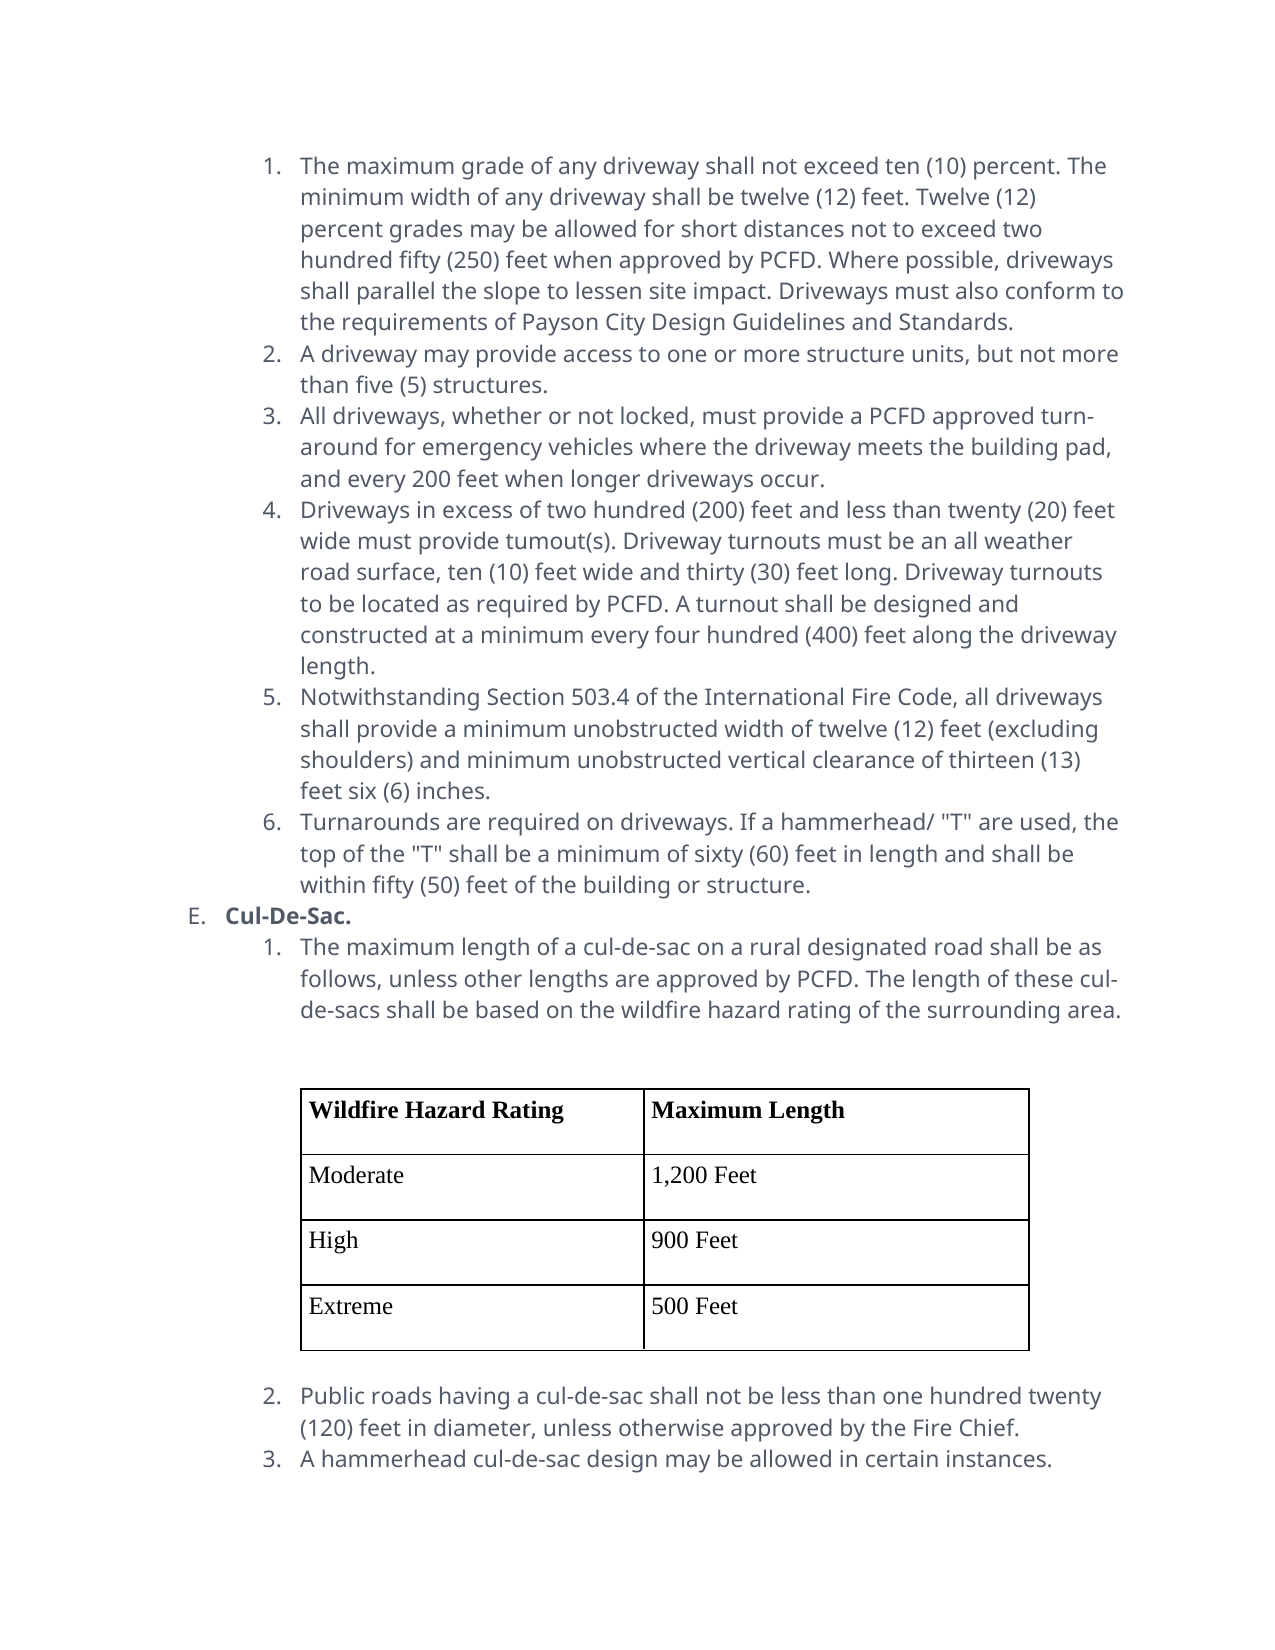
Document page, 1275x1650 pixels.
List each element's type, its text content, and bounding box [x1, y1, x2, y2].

table_cell 500 Feet [645, 1286, 1028, 1349]
list Notwithstanding Section 503.4 of the International Fire Code, all driveways shall provide a minimum unobstructed width of twelve (12) feet (excluding shoulders) and minimum unobstructed vertical clearance of thirteen (13) feet six (6) inches. [262, 681, 1125, 806]
list A hammerhead cul-de-sac design may be allowed in certain instances. [262, 1443, 1125, 1474]
list A driveway may provide access to one or more structure units, but not more than five (5) structures. [262, 337, 1125, 400]
table_header Maximum Length [645, 1090, 1028, 1153]
table_cell Extreme [302, 1286, 643, 1349]
list The maximum grade of any driveway shall not exceed ten (10) percent. The minimum width of any driveway shall be twelve (12) feet. Twelve (12) percent grades may be allowed for short distances not to exceed two hundred fifty (250) feet when approved by PCFD. Where possible, driveways shall parallel the slope to lessen site impact. Driveways must also conform to the requirements of Payson City Design Guidelines and Standards. [262, 150, 1125, 337]
list Public roads having a cul-de-sac shall not be less than one hundred twenty (120) feet in diameter, unless otherwise approved by the Fire Chief. [262, 1380, 1125, 1443]
list Cul-De-Sac. [187, 900, 1125, 931]
list All driveways, whether or not locked, must provide a PCFD approved turn-around for emergency vehicles where the driveway meets the building pad, and every 200 feet when longer driveways occur. [262, 400, 1125, 494]
table_cell 900 Feet [645, 1221, 1028, 1284]
table_header Wildfire Hazard Rating [302, 1090, 643, 1153]
table_cell 1,200 Feet [645, 1155, 1028, 1219]
table_cell High [302, 1221, 643, 1284]
list Turnarounds are required on driveways. If a hammerhead/ "T" are used, the top of the "T" shall be a minimum of sixty (60) feet in length and shall be within fifty (50) feet of the building or structure. [262, 806, 1125, 900]
list The maximum length of a cul-de-sac on a rural designated road shall be as follows, unless other lengths are approved by PCFD. The length of these cul-de-sacs shall be based on the wildfire hazard rating of the surrounding area. [262, 931, 1125, 1059]
list Driveways in excess of two hundred (200) feet and less than twenty (20) feet wide must provide tumout(s). Driveway turnouts must be an all weather road surface, ten (10) feet wide and thirty (30) feet long. Driveway turnouts to be located as required by PCFD. A turnout shall be designed and constructed at a minimum every four hundred (400) feet along the driveway length. [262, 494, 1125, 681]
table_cell Moderate [302, 1155, 643, 1219]
